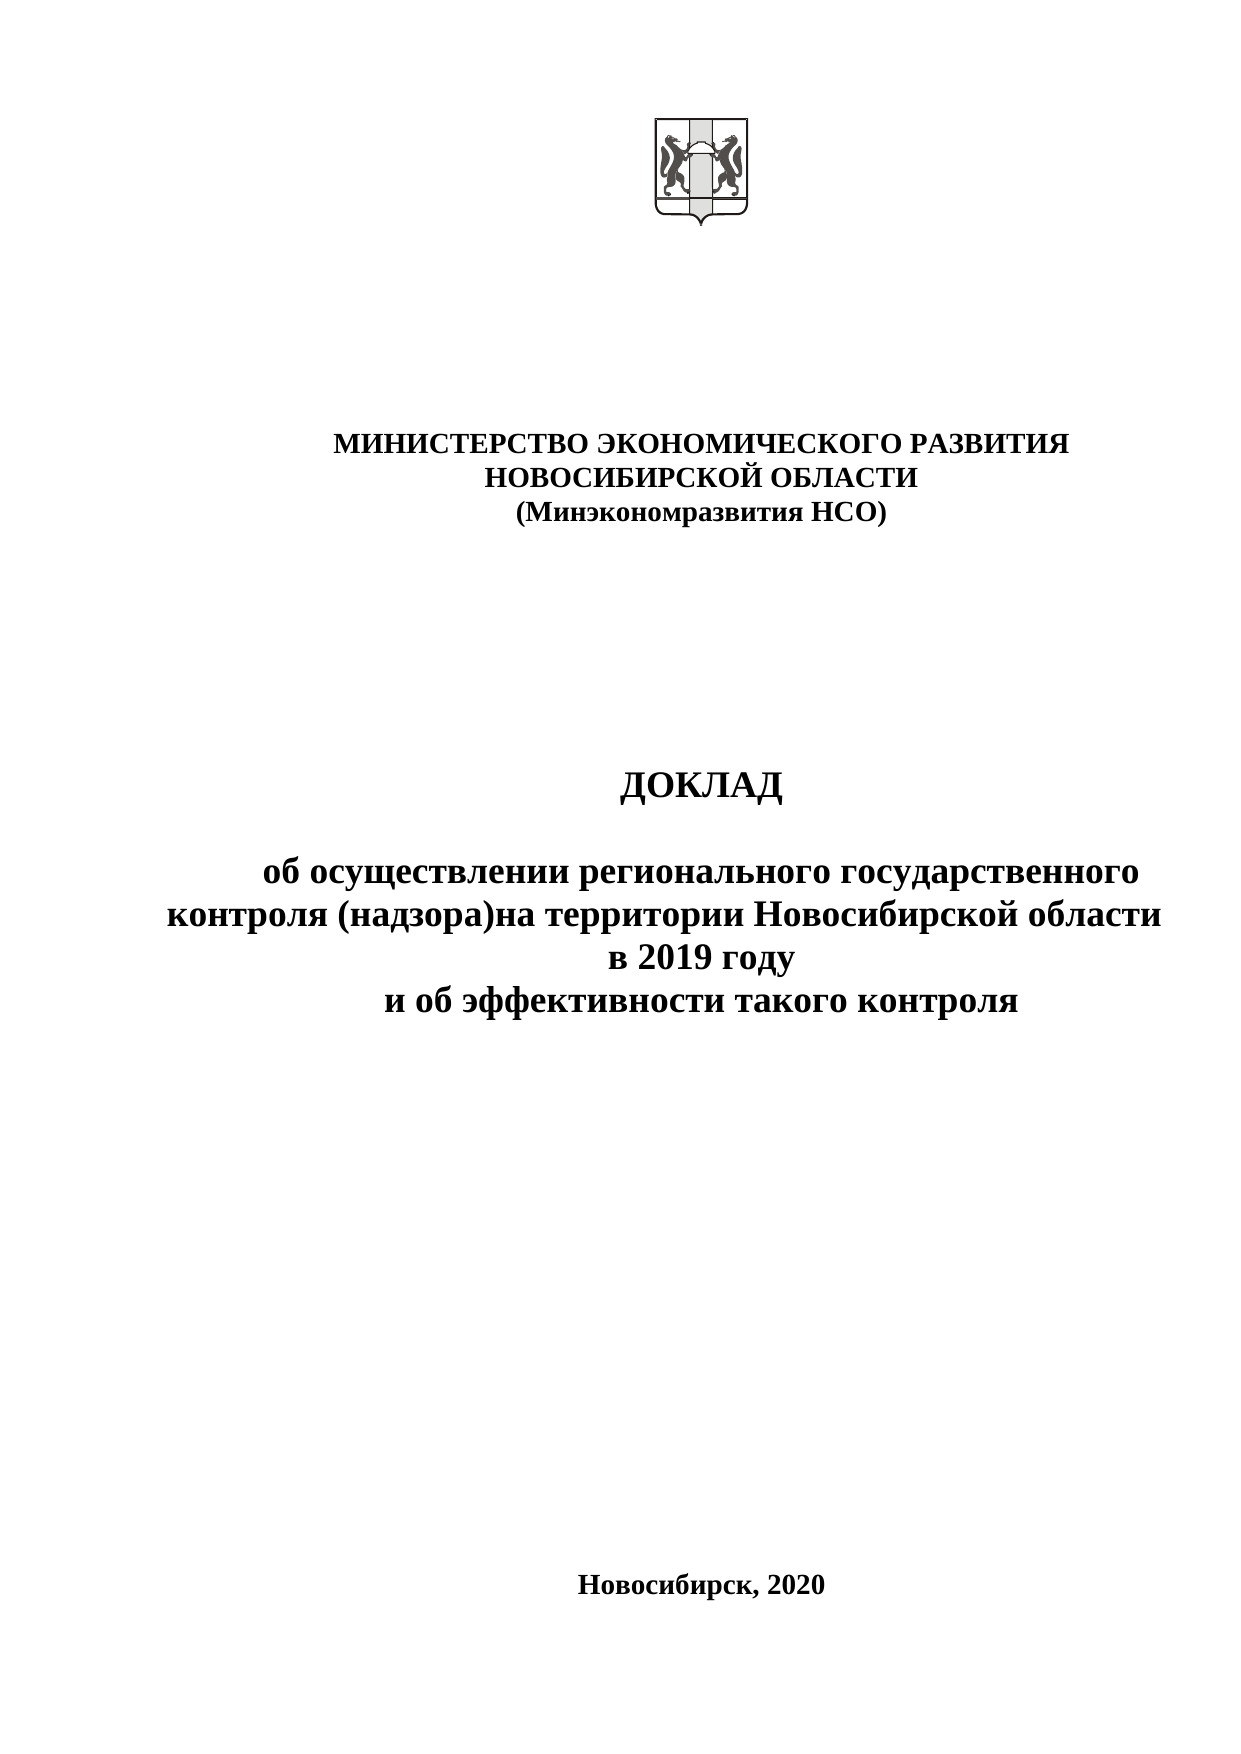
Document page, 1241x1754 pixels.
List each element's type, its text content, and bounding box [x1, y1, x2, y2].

text Новосибирск, 2020 [148, 1567, 1181, 1601]
